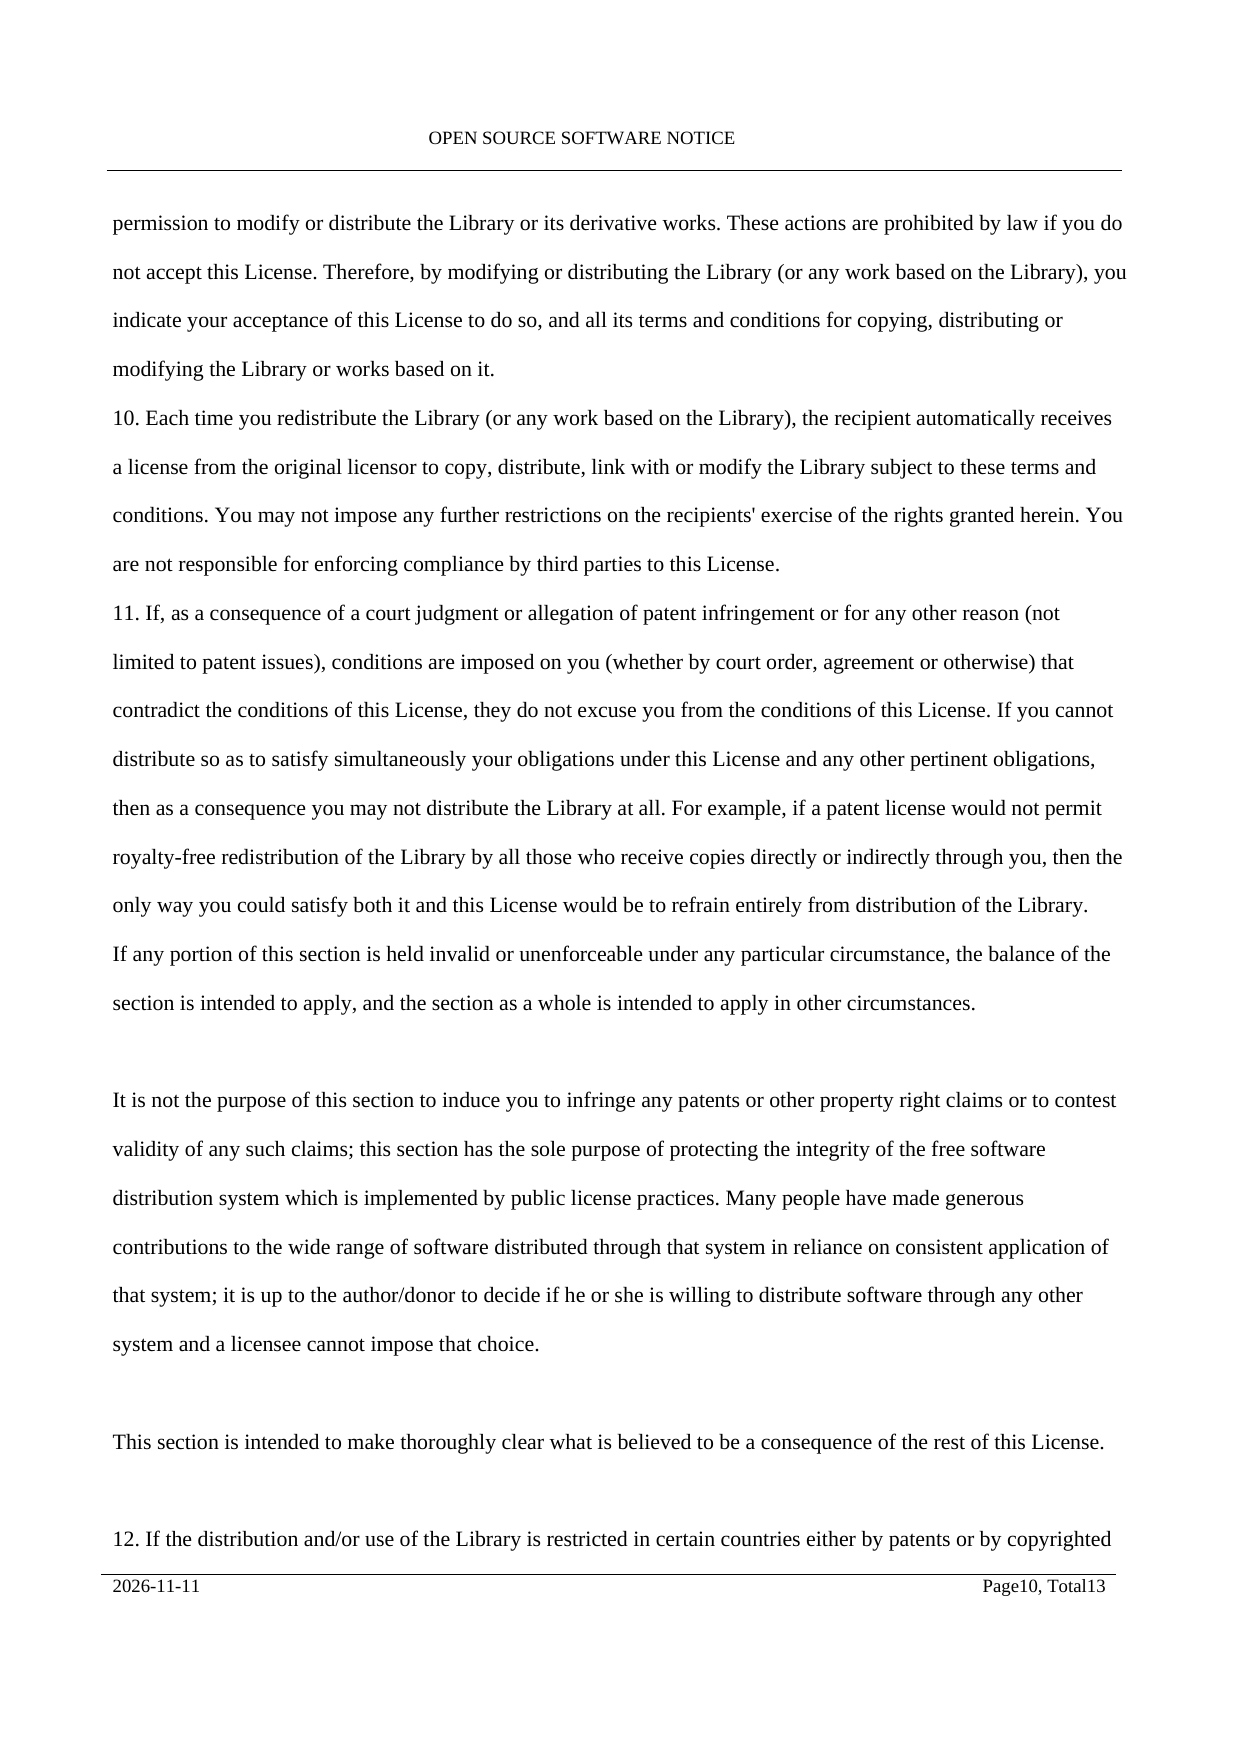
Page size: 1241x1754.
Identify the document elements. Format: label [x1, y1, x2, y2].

text [112, 206, 1128, 1555]
